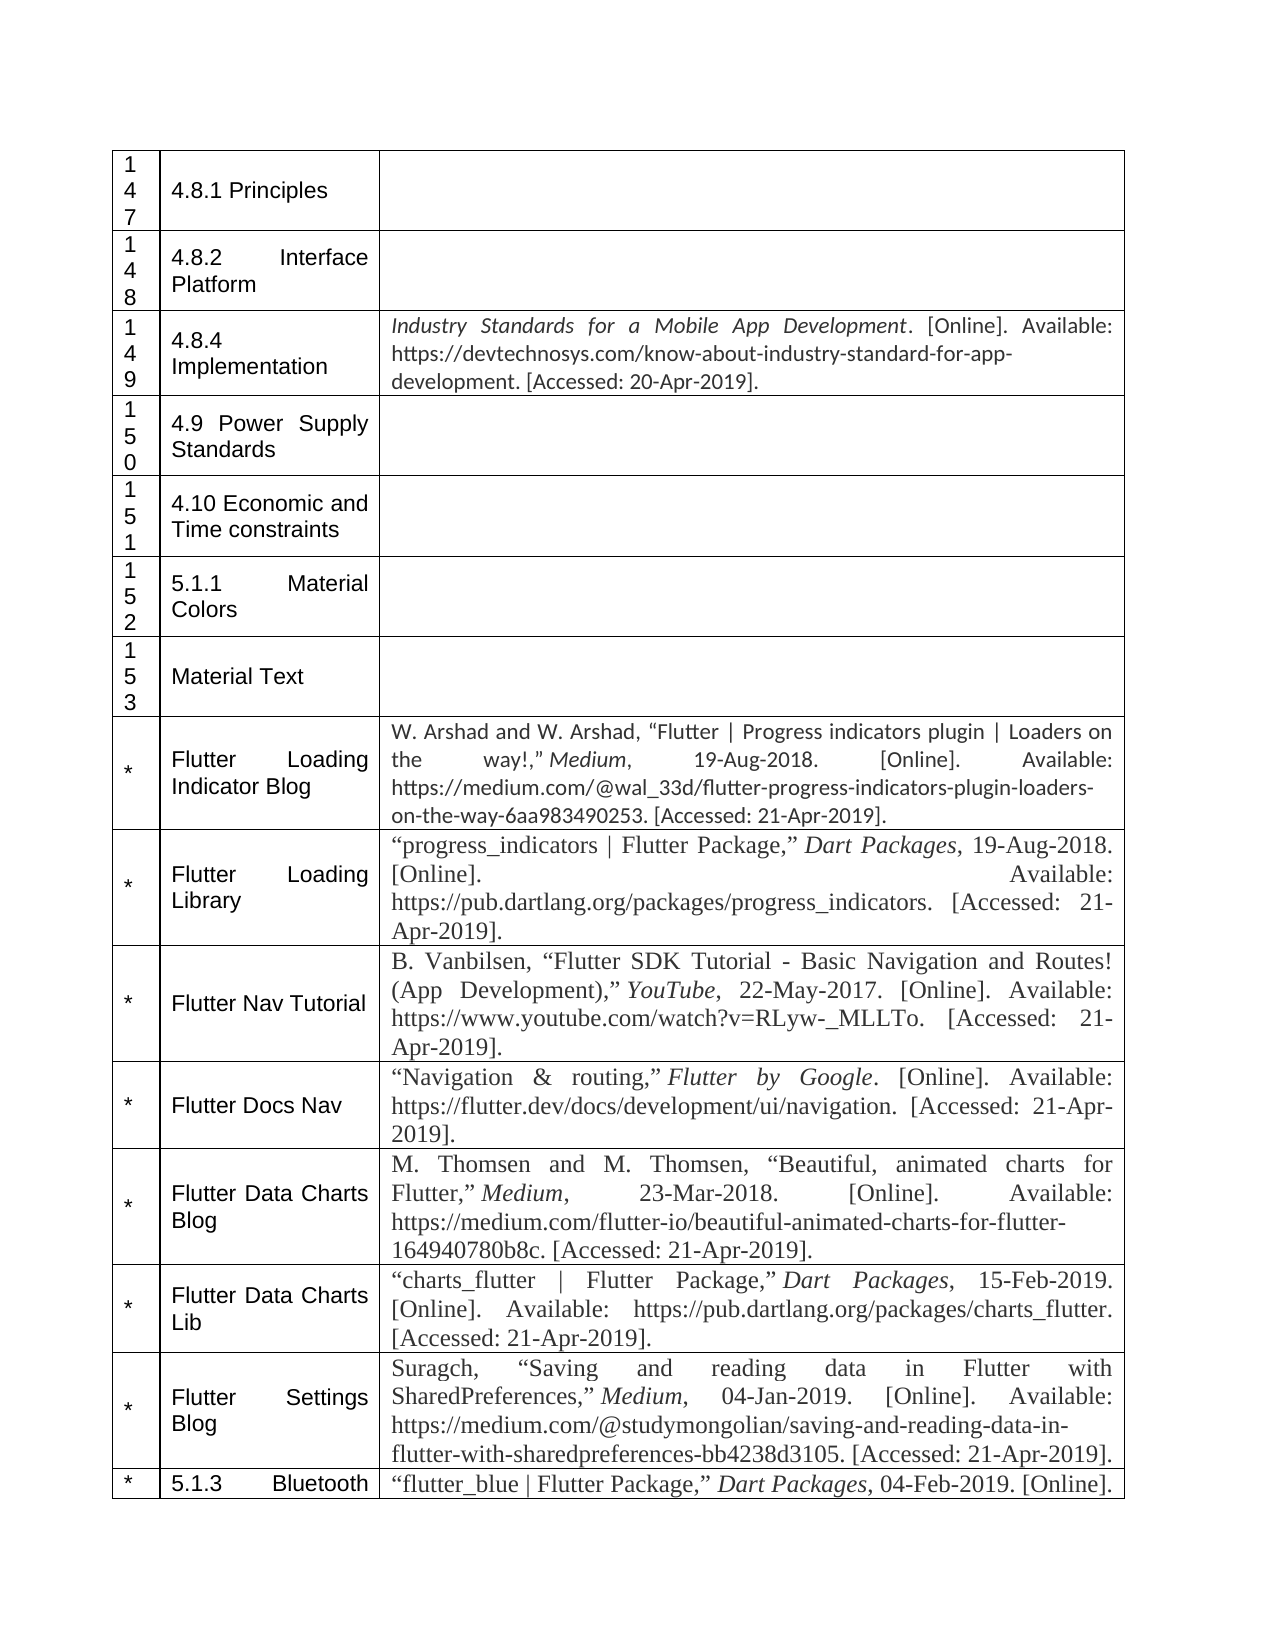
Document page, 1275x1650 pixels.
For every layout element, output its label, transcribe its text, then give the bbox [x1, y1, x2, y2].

table_cell W. Arshad and W. Arshad, “Flutter | Progress indicators plugin | Loaders on the way!,” Medium, 19-Aug-2018. [Online]. Available: https://medium.com/@wal_33d/flutter-progress-indicators-plugin-loaders-on-the-way-6aa983490253. [Accessed: 21-Apr-2019]. [888, 717, 1124, 829]
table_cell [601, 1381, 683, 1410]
table_cell 149 [113, 311, 159, 395]
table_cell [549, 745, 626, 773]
table_cell Flutter Loading Indicator Blog [161, 717, 379, 829]
table_cell “charts_flutter | Flutter Package,” Dart Packages, 15-Feb-2019. [Online]. Available: https://pub.dartlang.org/packages/charts_flutter. [Accessed: 21-Apr-2019]. [652, 1265, 1124, 1352]
table_cell [380, 151, 1124, 230]
table_cell * [113, 717, 159, 829]
table_cell M. Thomsen and M. Thomsen, “Beautiful, animated charts for Flutter,” Medium, 23-Mar-2018. [Online]. Available: https://medium.com/flutter-io/beautiful-animated-charts-for-flutter-164940780b8c. [Accessed: 21-Apr-2019]. [813, 1149, 1124, 1264]
table_cell [380, 637, 1124, 716]
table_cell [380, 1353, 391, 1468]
table_cell [380, 557, 1124, 636]
table_cell 4.8.2 Interface Platform [161, 231, 379, 310]
table_cell “Navigation & routing,” Flutter by Google. [Online]. Available: https://flutter.dev/docs/development/ui/navigation. [Accessed: 21-Apr-2019]. [380, 1062, 1124, 1148]
table_cell Flutter Docs Nav [161, 1062, 379, 1148]
table_cell 4.8.4 Implementation [161, 311, 379, 395]
table_cell Flutter Data Charts Lib [161, 1265, 379, 1352]
table_cell Flutter Nav Tutorial [161, 946, 379, 1061]
table_cell * [113, 1149, 159, 1264]
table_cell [161, 1469, 379, 1498]
table_cell 152 [113, 557, 159, 636]
table_cell Flutter Data Charts Blog [161, 1149, 379, 1264]
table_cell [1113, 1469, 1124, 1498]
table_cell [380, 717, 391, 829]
table_cell Material Text [161, 637, 379, 716]
table_cell “progress_indicators | Flutter Package,” Dart Packages, 19-Aug-2018. [Online]. Available: https://pub.dartlang.org/packages/progress_indicators. [Accessed: 21-Apr-2019]. [380, 830, 1124, 945]
table_cell Flutter Loading Library [161, 830, 379, 945]
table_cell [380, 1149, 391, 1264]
table_cell 5.1.1 Material Colors [161, 557, 379, 636]
table_cell * [113, 1353, 159, 1468]
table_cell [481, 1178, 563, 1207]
table_cell Flutter Settings Blog [161, 1353, 379, 1468]
table_cell 148 [113, 231, 159, 310]
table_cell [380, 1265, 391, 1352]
table_cell [380, 231, 1124, 310]
table_cell [380, 476, 1124, 556]
table_cell Industry Standards for a Mobile App Development. [Online]. Available: https://devtechnosys.com/know-about-industry-standard-for-app-development. [Accessed: 20-Apr-2019]. [759, 311, 1124, 395]
table_cell 151 [113, 476, 159, 556]
table_cell * [113, 1062, 159, 1148]
table_cell * [113, 830, 159, 945]
table_cell * [113, 1469, 159, 1498]
table_cell [380, 396, 1124, 475]
table_cell B. Vanbilsen, “Flutter SDK Tutorial - Basic Navigation and Routes! (App Development),” YouTube, 22-May-2017. [Online]. Available: https://www.youtube.com/watch?v=RLyw-_MLLTo. [Accessed: 21-Apr-2019]. [380, 946, 1124, 1061]
table_cell 4.9 Power Supply Standards [161, 396, 379, 475]
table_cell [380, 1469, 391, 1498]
table_cell 150 [113, 396, 159, 475]
table_cell 147 [113, 151, 159, 230]
table_cell 153 [113, 637, 159, 716]
table_cell * [113, 1265, 159, 1352]
table_cell 4.10 Economic and Time constraints [161, 476, 379, 556]
table_cell 4.8.1 Principles [161, 151, 379, 230]
table_cell Industry Standards for a Mobile App Development. [Online]. Available: https://devtechnosys.com/know-about-industry-standard-for-app-development. [Accessed: 20-Apr-2019]. [380, 311, 908, 395]
table_cell * [113, 946, 159, 1061]
